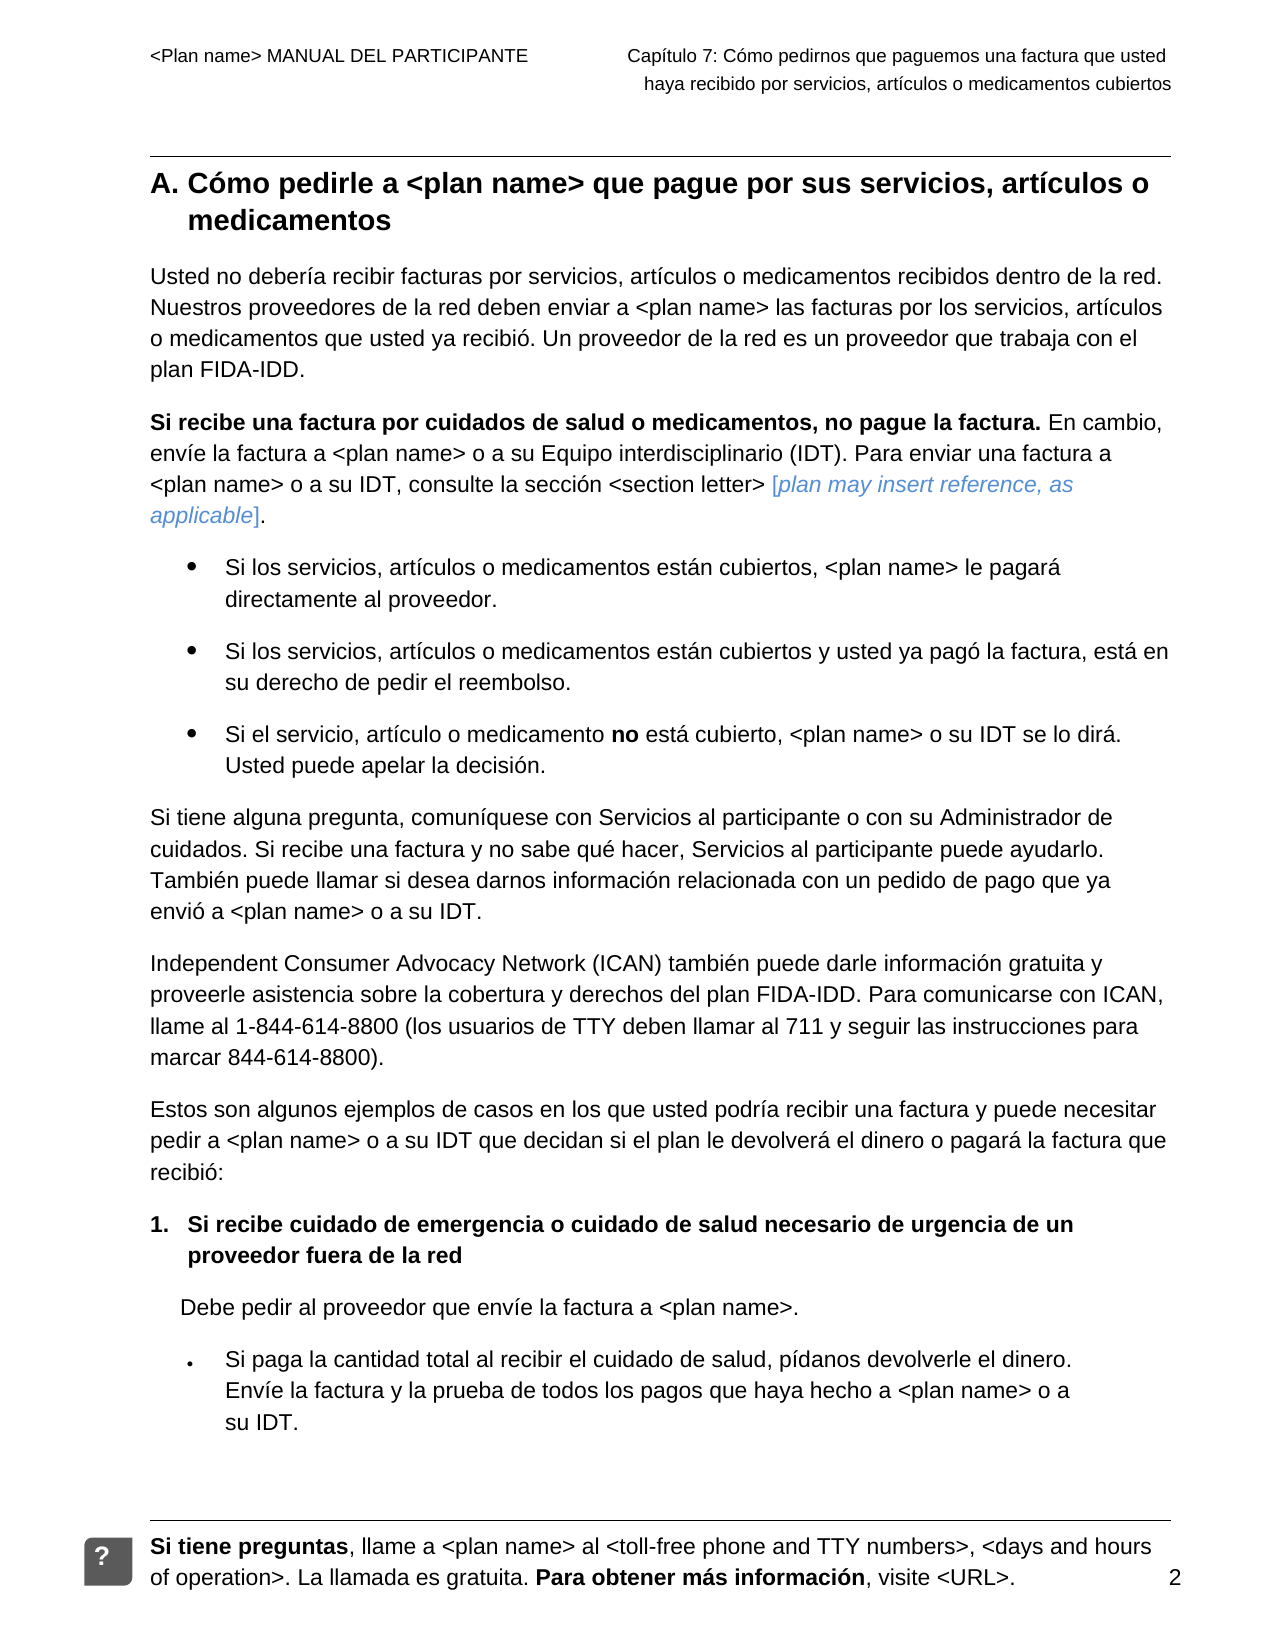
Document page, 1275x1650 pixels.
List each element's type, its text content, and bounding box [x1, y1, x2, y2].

text Debe pedir al proveedor que envíe la factura a <plan name>. [180, 1290, 1096, 1322]
text Independent Consumer Advocacy Network (ICAN) también puede darle información gratuita y proveerle asistencia sobre la cobertura y derechos del plan FIDA-IDD. Para comunicarse con ICAN, llame al 1-844-614-8800 (los usuarios de TTY deben llamar al 711 y seguir las instrucciones para marcar 844-614-8800). [150, 947, 1171, 1072]
list Si los servicios, artículos o medicamentos están cubiertos y usted ya pagó la factura, está en su derecho de pedir el reembolso. [187, 634, 1171, 697]
text Si recibe una factura por cuidados de salud o medicamentos, no pague la factura. En cambio, envíe la factura a <plan name> o a su Equipo interdisciplinario (IDT). Para enviar una factura a <plan name> o a su IDT, consulte la sección <section letter> [plan may insert reference, as applicable]. [150, 405, 1171, 530]
text Usted no debería recibir facturas por servicios, artículos o medicamentos recibidos dentro de la red. Nuestros proveedores de la red deben enviar a <plan name> las facturas por los servicios, artículos o medicamentos que usted ya recibió. Un proveedor de la red es un proveedor que trabaja con el plan FIDA-IDD. [150, 259, 1171, 384]
text Si tiene alguna pregunta, comuníquese con Servicios al participante o con su Administrador de cuidados. Si recibe una factura y no sabe qué hacer, Servicios al participante puede ayudarlo. También puede llamar si desea darnos información relacionada con un pedido de pago que ya envió a <plan name> o a su IDT. [150, 801, 1171, 926]
list Si los servicios, artículos o medicamentos están cubiertos, <plan name> le pagará directamente al proveedor. [187, 551, 1171, 613]
text Estos son algunos ejemplos de casos en los que usted podría recibir una factura y puede necesitar pedir a <plan name> o a su IDT que decidan si el plan le devolverá el dinero o pagará la factura que recibió: [150, 1092, 1171, 1186]
list Si el servicio, artículo o medicamento no está cubierto, <plan name> o su IDT se lo dirá. Usted puede apelar la decisión. [187, 717, 1171, 780]
list Si recibe cuidado de emergencia o cuidado de salud necesario de urgencia de un proveedor fuera de la red [150, 1207, 1096, 1269]
list Si paga la cantidad total al recibir el cuidado de salud, pídanos devolverle el dinero. Envíe la factura y la prueba de todos los pagos que haya hecho a <plan name> o a su IDT. [187, 1342, 1096, 1436]
subtitle Cómo pedirle a <plan name> que pague por sus servicios, artículos o medicamentos [150, 157, 1171, 238]
